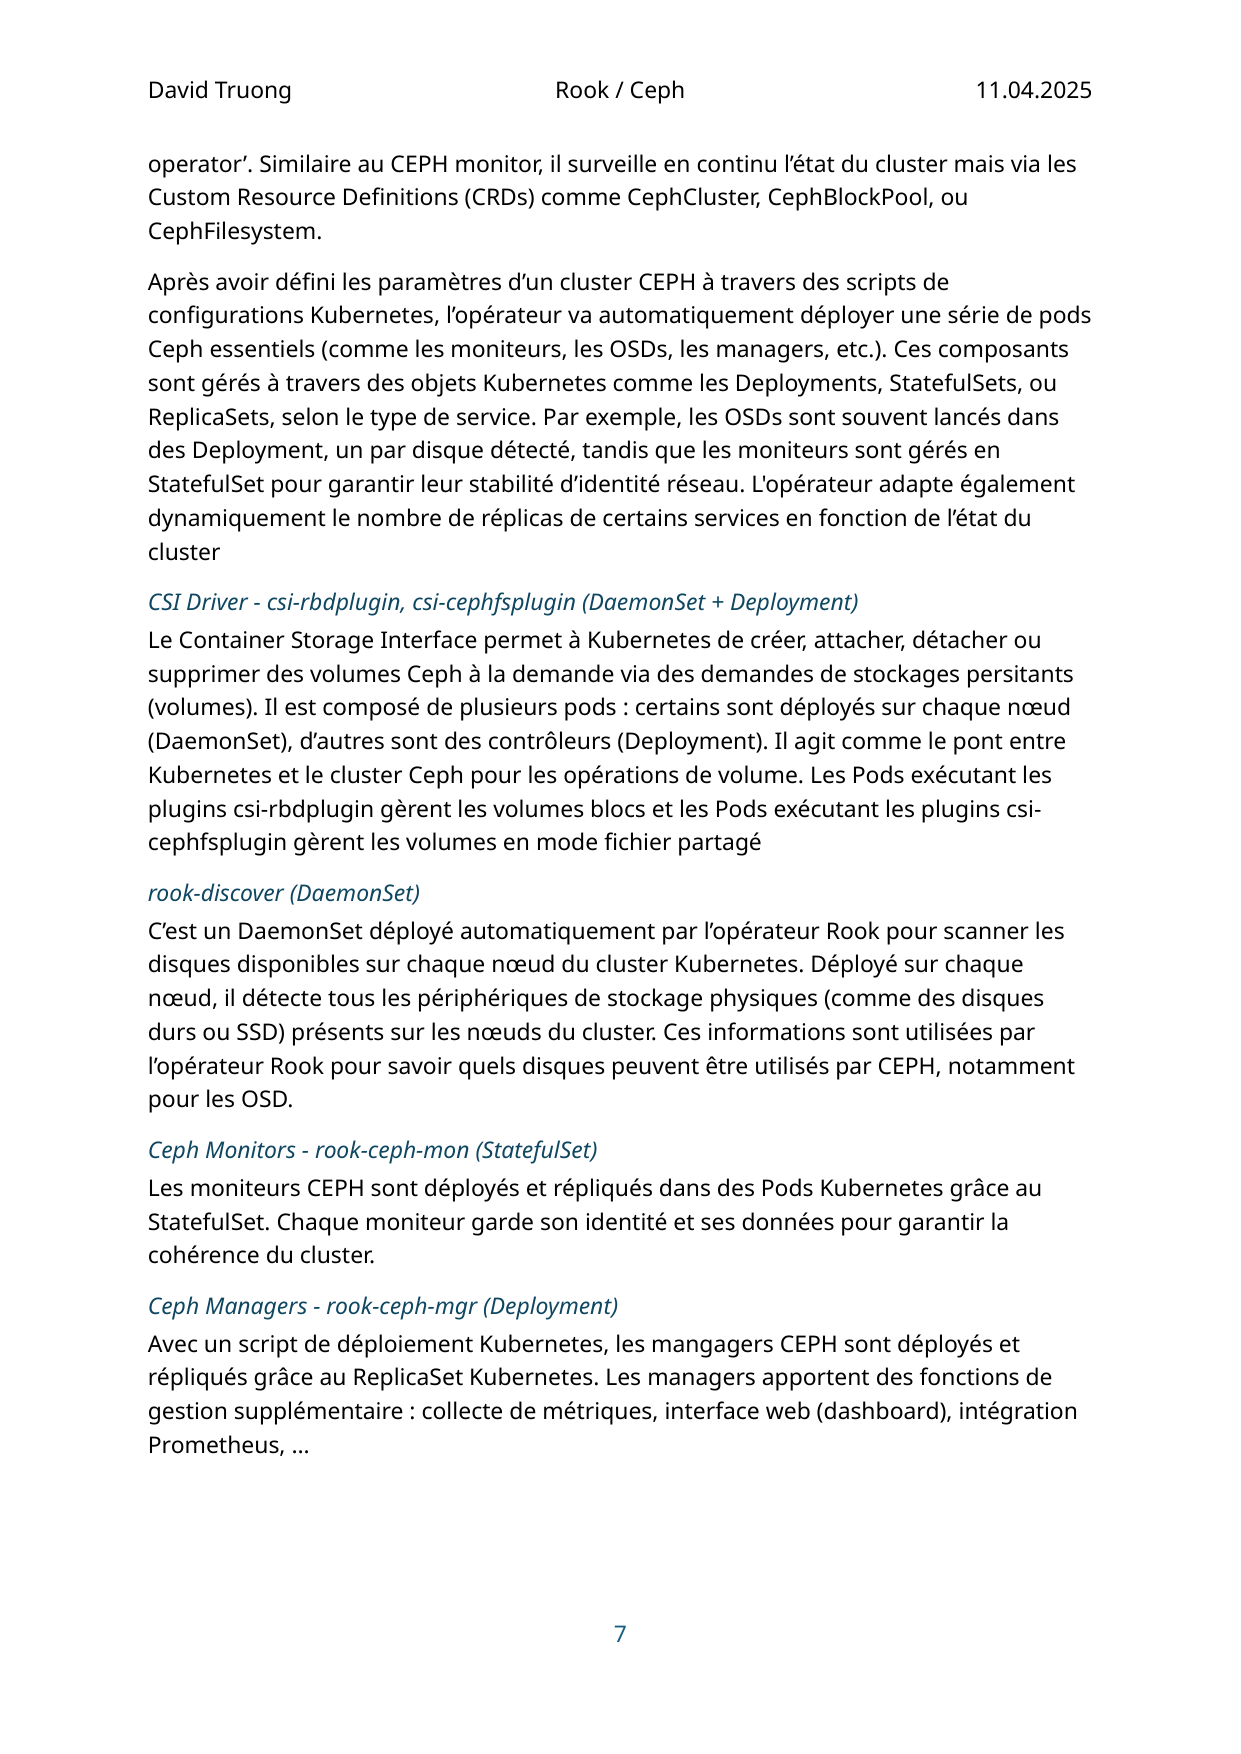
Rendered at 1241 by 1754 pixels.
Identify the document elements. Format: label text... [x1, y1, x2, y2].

subtitle Ceph Monitors - rook-ceph-mon (StatefulSet) [148, 1134, 1093, 1165]
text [148, 148, 1093, 246]
subtitle CSI Driver - csi-rbdplugin, csi-cephfsplugin (DaemonSet + Deployment) [148, 586, 1093, 617]
text C’est un DaemonSet déployé automatiquement par l’opérateur Rook pour scanner les disques disponibles sur chaque nœud du cluster Kubernetes. Déployé sur chaque nœud, il détecte tous les périphériques de stockage physiques (comme des disques durs ou SSD) présents sur les nœuds du cluster. Ces informations sont utilisées par l’opérateur Rook pour savoir quels disques peuvent être utilisés par CEPH, notamment pour les OSD. [148, 915, 1093, 1115]
subtitle Ceph Managers - rook-ceph-mgr (Deployment) [148, 1290, 1093, 1321]
subtitle rook-discover (DaemonSet) [148, 877, 1093, 908]
text Les moniteurs CEPH sont déployés et répliqués dans des Pods Kubernetes grâce au StatefulSet. Chaque moniteur garde son identité et ses données pour garantir la cohérence du cluster. [148, 1172, 1093, 1271]
text Après avoir défini les paramètres d’un cluster CEPH à travers des scripts de configurations Kubernetes, l’opérateur va automatiquement déployer une série de pods Ceph essentiels (comme les moniteurs, les OSDs, les managers, etc.). Ces composants sont gérés à travers des objets Kubernetes comme les Deployments, StatefulSets, ou ReplicaSets, selon le type de service. Par exemple, les OSDs sont souvent lancés dans des Deployment, un par disque détecté, tandis que les moniteurs sont gérés en StatefulSet pour garantir leur stabilité d’identité réseau. L'opérateur adapte également dynamiquement le nombre de réplicas de certains services en fonction de l’état du cluster [148, 266, 1093, 567]
text Le Container Storage Interface permet à Kubernetes de créer, attacher, détacher ou supprimer des volumes Ceph à la demande via des demandes de stockages persitants (volumes). Il est composé de plusieurs pods : certains sont déployés sur chaque nœud (DaemonSet), d’autres sont des contrôleurs (Deployment). Il agit comme le pont entre Kubernetes et le cluster Ceph pour les opérations de volume. Les Pods exécutant les plugins csi-rbdplugin gèrent les volumes blocs et les Pods exécutant les plugins csi-cephfsplugin gèrent les volumes en mode fichier partagé [148, 624, 1093, 858]
text Avec un script de déploiement Kubernetes, les mangagers CEPH sont déployés et répliqués grâce au ReplicaSet Kubernetes. Les managers apportent des fonctions de gestion supplémentaire : collecte de métriques, interface web (dashboard), intégration Prometheus, … [148, 1328, 1093, 1460]
